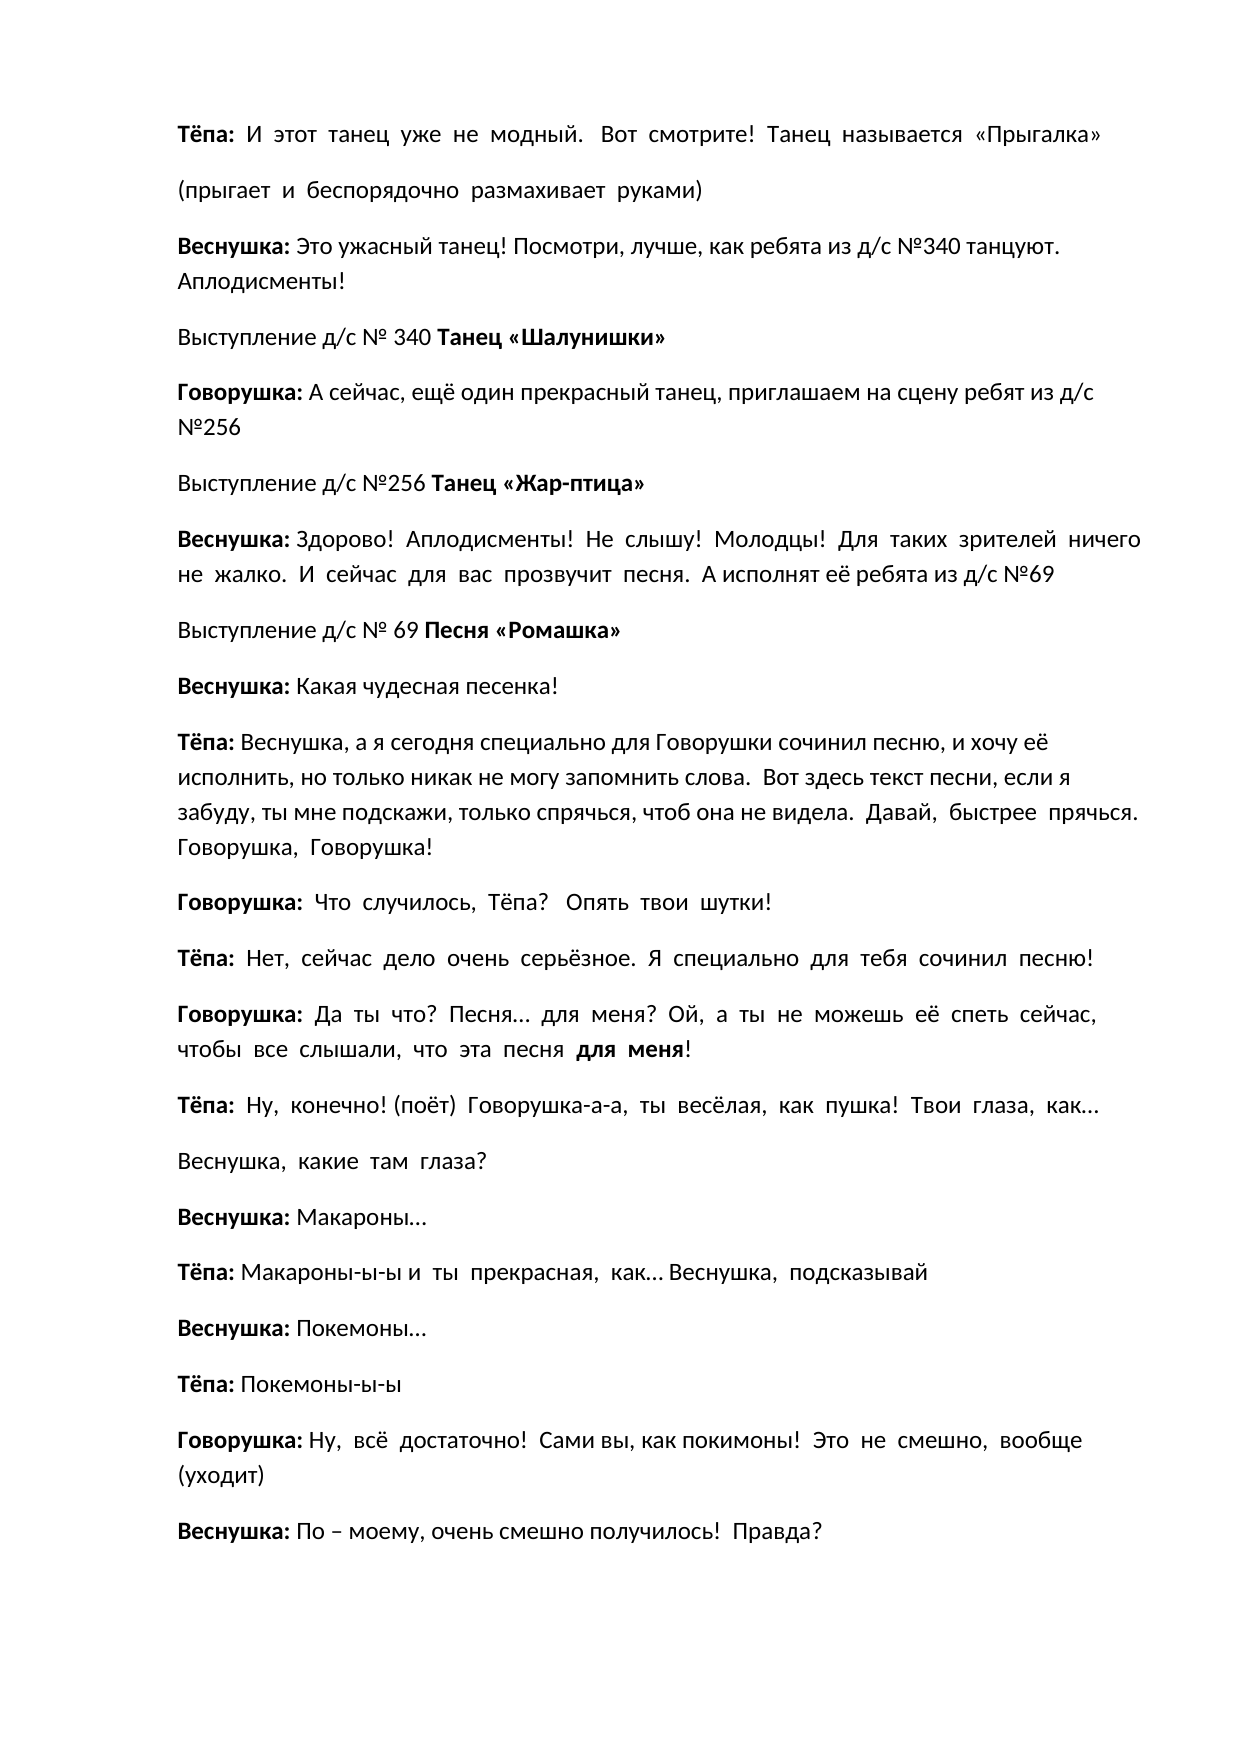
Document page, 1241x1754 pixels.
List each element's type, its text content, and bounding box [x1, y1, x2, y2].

text Тёпа: Покемоны-ы-ы [177, 1368, 1152, 1399]
text Выступление д/с №256 Танец «Жар-птица» [177, 467, 1152, 498]
text Выступление д/с № 340 Танец «Шалунишки» [177, 321, 1152, 351]
text Веснушка: Покемоны… [177, 1312, 1152, 1343]
text Тёпа: Веснушка, а я сегодня специально для Говорушки сочинил песню, и хочу её исполнить, но только никак не могу запомнить слова. Вот здесь текст песни, если я забуду, ты мне подскажи, только спрячься, чтоб она не видела. Давай, быстрее прячься. Говорушка, Говорушка! [177, 726, 1152, 861]
text (прыгает и беспорядочно размахивает руками) [177, 174, 1152, 204]
text Веснушка, какие там глаза? [177, 1145, 1152, 1175]
text Веснушка: Здорово! Аплодисменты! Не слышу! Молодцы! Для таких зрителей ничего не жалко. И сейчас для вас прозвучит песня. А исполнят её ребята из д/с №69 [177, 523, 1152, 589]
text Говорушка: Да ты что? Песня… для меня? Ой, а ты не можешь её спеть сейчас, чтобы все слышали, что эта песня для меня! [177, 998, 1152, 1064]
text Тёпа: Ну, конечно! (поёт) Говорушка-а-а, ты весёлая, как пушка! Твои глаза, как… [177, 1089, 1152, 1119]
text Говорушка: А сейчас, ещё один прекрасный танец, приглашаем на сцену ребят из д/с №256 [177, 376, 1152, 442]
text Веснушка: Макароны… [177, 1201, 1152, 1231]
text Говорушка: Ну, всё достаточно! Сами вы, как покимоны! Это не смешно, вообще (уходит) [177, 1424, 1152, 1489]
text Тёпа: Макароны-ы-ы и ты прекрасная, как… Веснушка, подсказывай [177, 1256, 1152, 1287]
text Веснушка: Какая чудесная песенка! [177, 670, 1152, 700]
text Веснушка: По – моему, очень смешно получилось! Правда? [177, 1515, 1152, 1545]
text Веснушка: Это ужасный танец! Посмотри, лучше, как ребята из д/с №340 танцуют. Аплодисменты! [177, 230, 1152, 295]
text Тёпа: Нет, сейчас дело очень серьёзное. Я специально для тебя сочинил песню! [177, 942, 1152, 973]
text Выступление д/с № 69 Песня «Ромашка» [177, 614, 1152, 644]
text Тёпа: И этот танец уже не модный. Вот смотрите! Танец называется «Прыгалка» [177, 118, 1152, 149]
text Говорушка: Что случилось, Тёпа? Опять твои шутки! [177, 886, 1152, 917]
